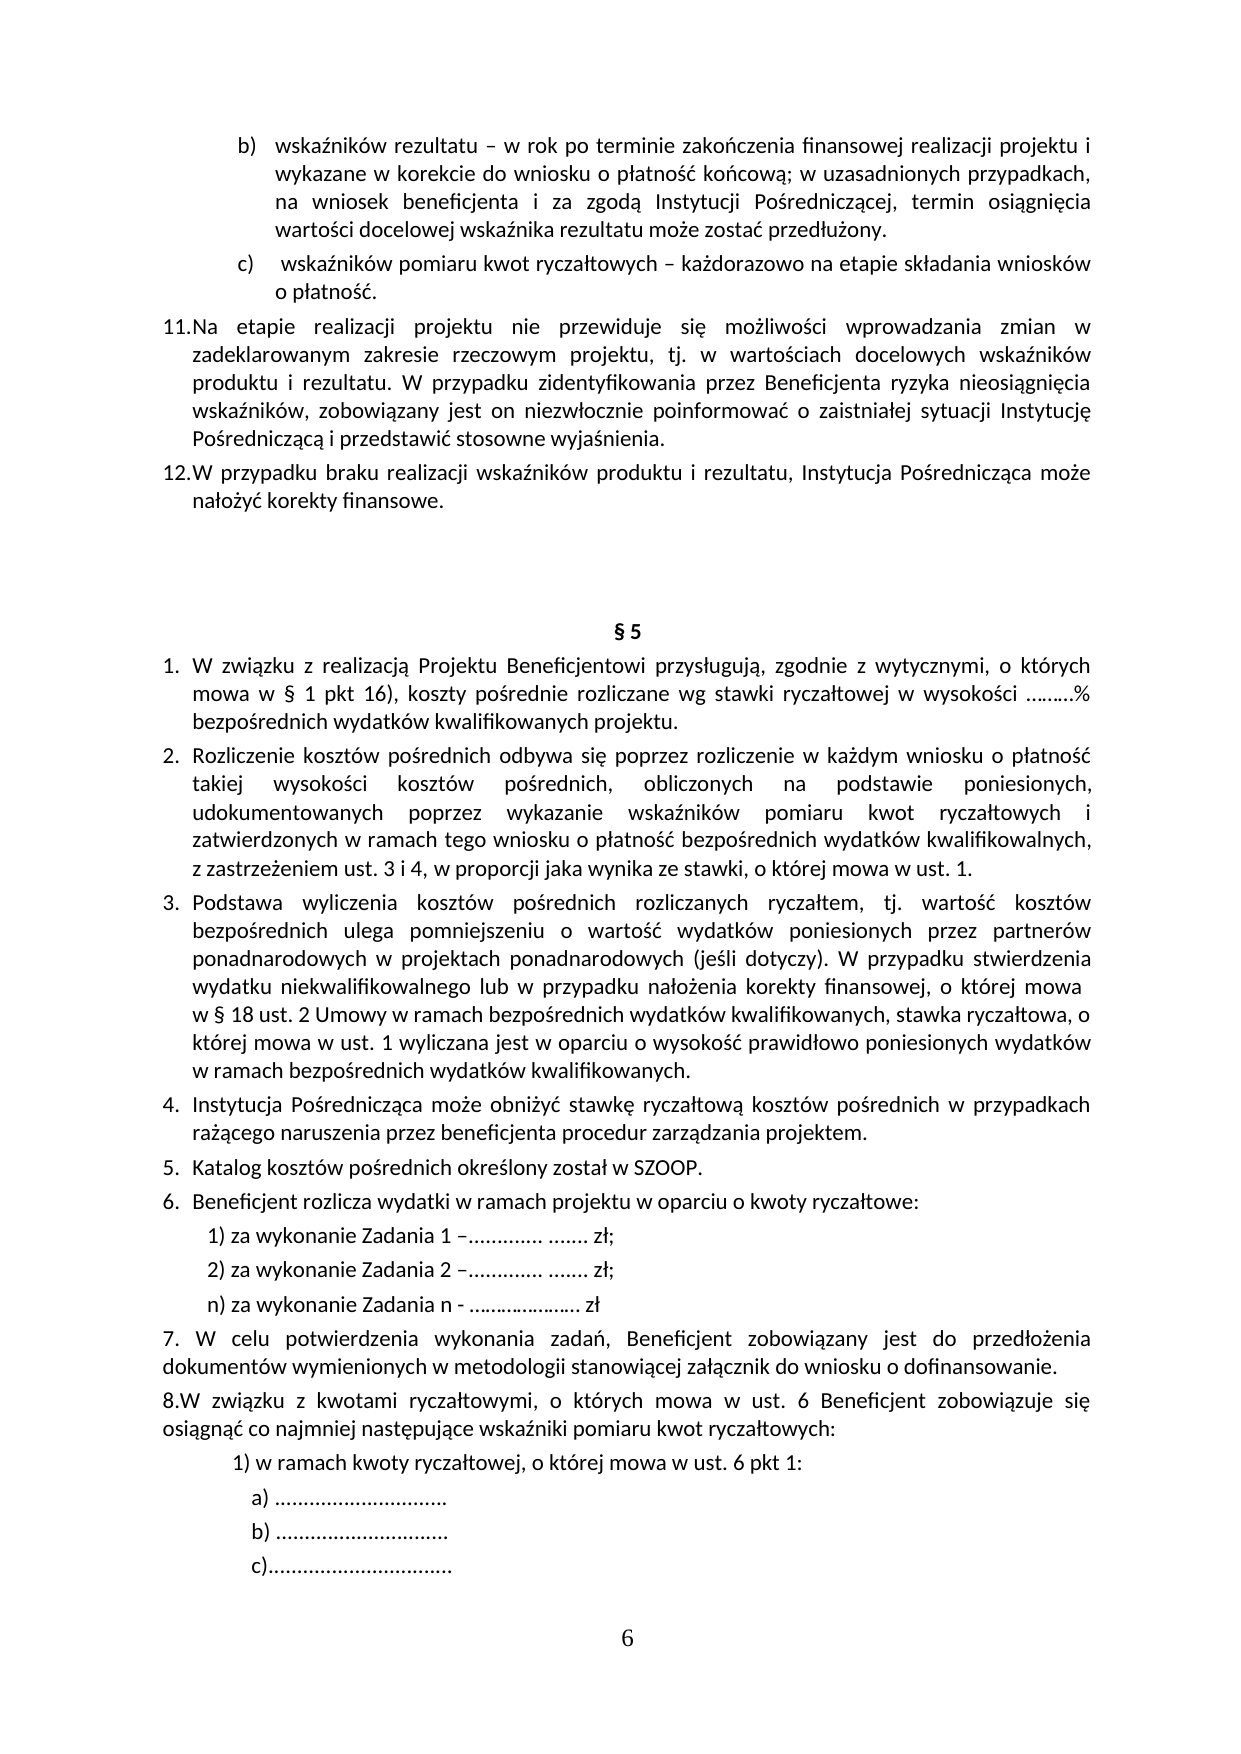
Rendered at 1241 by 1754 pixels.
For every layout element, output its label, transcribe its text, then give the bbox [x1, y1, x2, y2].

list Beneficjent rozlicza wydatki w ramach projektu w oparciu o kwoty ryczałtowe: [162, 1187, 1092, 1215]
list Na etapie realizacji projektu nie przewiduje się możliwości wprowadzania zmian w zadeklarowanym zakresie rzeczowym projektu, tj. w wartościach docelowych wskaźników produktu i rezultatu. W przypadku zidentyfikowania przez Beneficjenta ryzyka nieosiągnięcia wskaźników, zobowiązany jest on niezwłocznie poinformować o zaistniałej sytuacji Instytucję Pośredniczącą i przedstawić stosowne wyjaśnienia. [162, 312, 1092, 452]
text 1) w ramach kwoty ryczałtowej, o której mowa w ust. 6 pkt 1: [222, 1448, 1092, 1477]
list wskaźników pomiaru kwot ryczałtowych – każdorazowo na etapie składania wniosków o płatność. [237, 249, 1092, 306]
list W związku z realizacją Projektu Beneficjentowi przysługują, zgodnie z wytycznymi, o których mowa w § 1 pkt 16), koszty pośrednie rozliczane wg stawki ryczałtowej w wysokości ………% bezpośrednich wydatków kwalifikowanych projektu. [162, 651, 1092, 735]
text n) za wykonanie Zadania n - ………………… zł [207, 1290, 1092, 1318]
text 7. W celu potwierdzenia wykonania zadań, Beneficjent zobowiązany jest do przedłożenia dokumentów wymienionych w metodologii stanowiącej załącznik do wniosku o dofinansowanie. [162, 1324, 1092, 1380]
text 2) za wykonanie Zadania 2 –............. ....... zł; [207, 1255, 1092, 1283]
text b) .............................. [251, 1517, 1092, 1545]
text 1) za wykonanie Zadania 1 –............. ....... zł; [207, 1221, 1092, 1249]
text c)................................ [251, 1551, 1092, 1579]
list Instytucja Pośrednicząca może obniżyć stawkę ryczałtową kosztów pośrednich w przypadkach rażącego naruszenia przez beneficjenta procedur zarządzania projektem. [162, 1090, 1092, 1146]
list Katalog kosztów pośrednich określony został w SZOOP. [162, 1153, 1092, 1181]
text a) .............................. [251, 1483, 1092, 1511]
list wskaźników rezultatu – w rok po terminie zakończenia finansowej realizacji projektu i wykazane w korekcie do wniosku o płatność końcową; w uzasadnionych przypadkach, na wniosek beneficjenta i za zgodą Instytucji Pośredniczącej, termin osiągnięcia wartości docelowej wskaźnika rezultatu może zostać przedłużony. [237, 131, 1092, 243]
text § 5 [162, 617, 1092, 645]
text 8.W związku z kwotami ryczałtowymi, o których mowa w ust. 6 Beneficjent zobowiązuje się osiągnąć co najmniej następujące wskaźniki pomiaru kwot ryczałtowych: [162, 1386, 1092, 1442]
list Rozliczenie kosztów pośrednich odbywa się poprzez rozliczenie w każdym wniosku o płatność takiej wysokości kosztów pośrednich, obliczonych na podstawie poniesionych, udokumentowanych poprzez wykazanie wskaźników pomiaru kwot ryczałtowych i zatwierdzonych w ramach tego wniosku o płatność bezpośrednich wydatków kwalifikowalnych, z zastrzeżeniem ust. 3 i 4, w proporcji jaka wynika ze stawki, o której mowa w ust. 1. [162, 742, 1092, 882]
list W przypadku braku realizacji wskaźników produktu i rezultatu, Instytucja Pośrednicząca może nałożyć korekty finansowe. [162, 458, 1092, 514]
list Podstawa wyliczenia kosztów pośrednich rozliczanych ryczałtem, tj. wartość kosztów bezpośrednich ulega pomniejszeniu o wartość wydatków poniesionych przez partnerów ponadnarodowych w projektach ponadnarodowych (jeśli dotyczy). W przypadku stwierdzenia wydatku niekwalifikowalnego lub w przypadku nałożenia korekty finansowej, o której mowa w § 18 ust. 2 Umowy w ramach bezpośrednich wydatków kwalifikowanych, stawka ryczałtowa, o której mowa w ust. 1 wyliczana jest w oparciu o wysokość prawidłowo poniesionych wydatków w ramach bezpośrednich wydatków kwalifikowanych. [162, 888, 1092, 1084]
